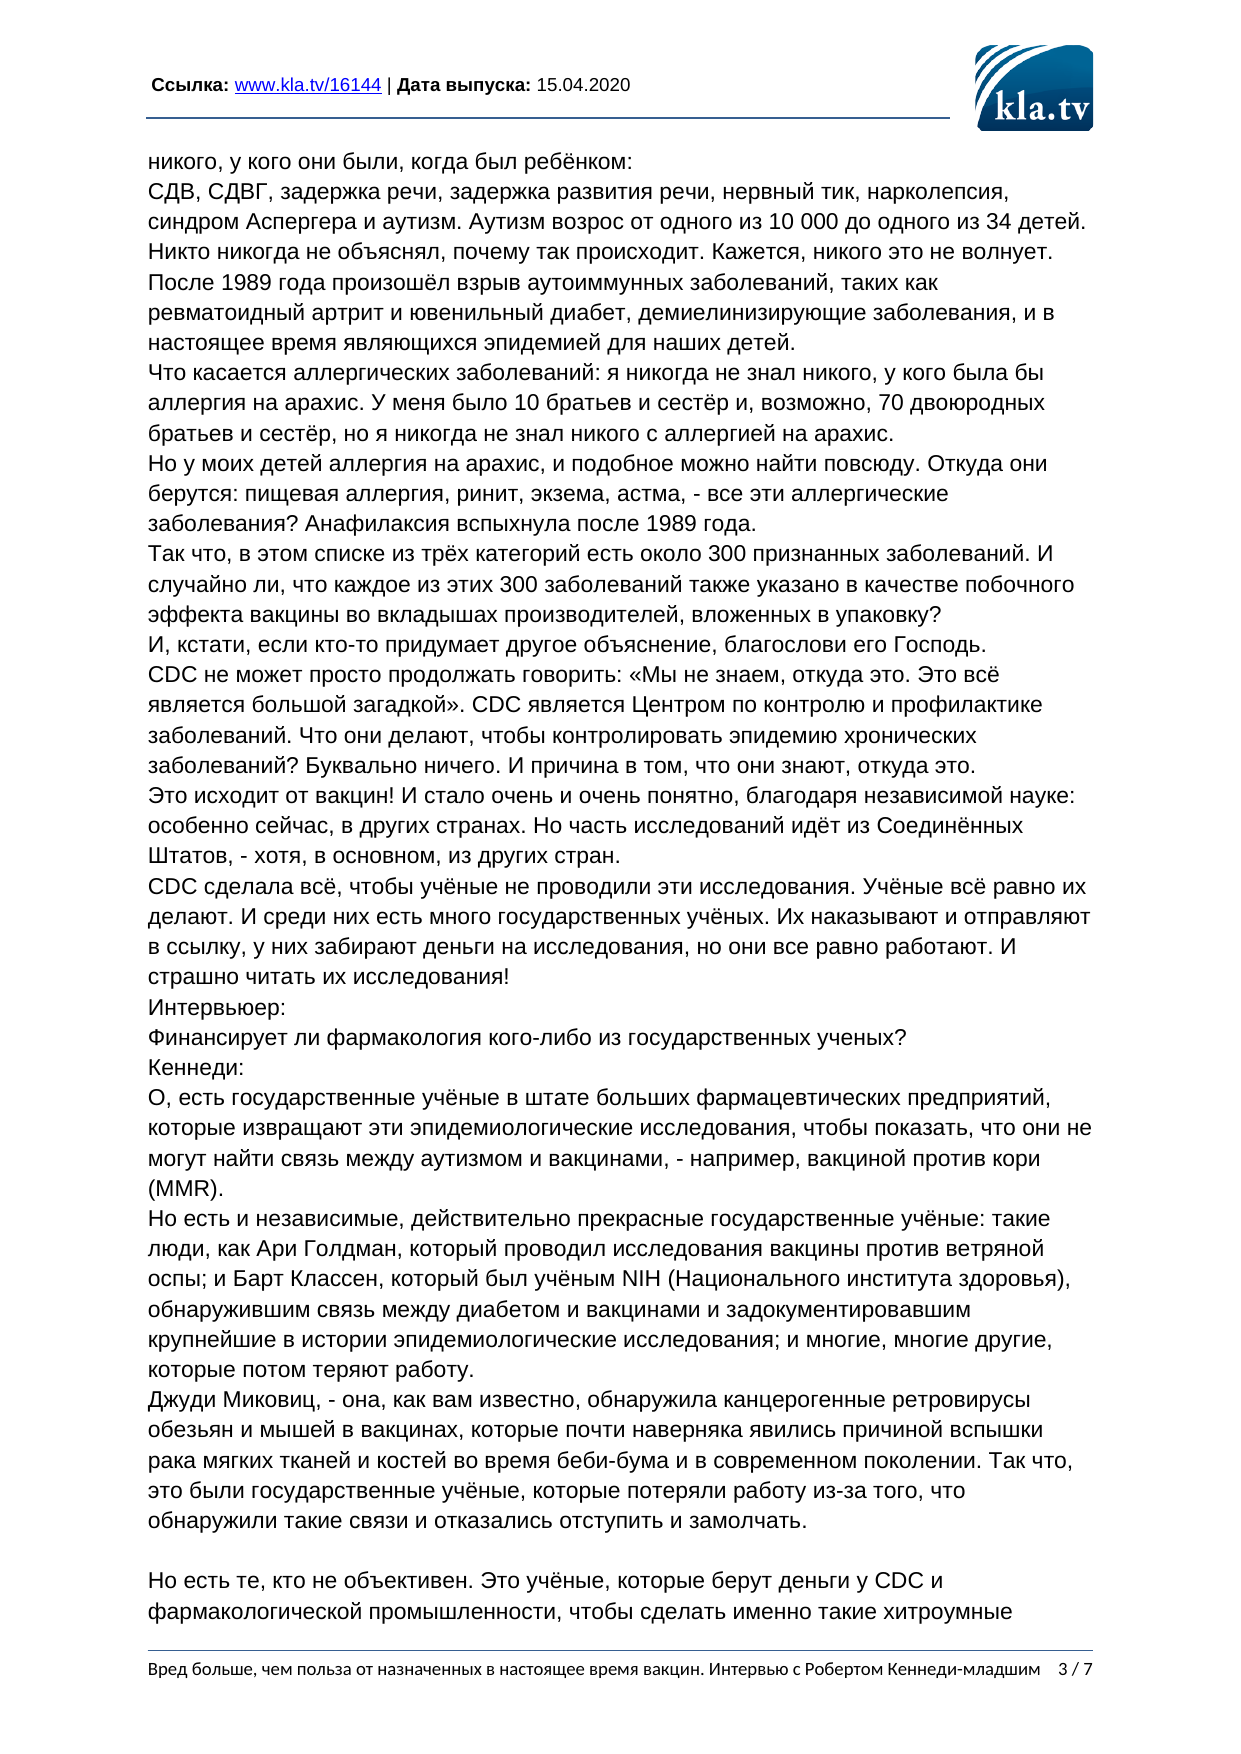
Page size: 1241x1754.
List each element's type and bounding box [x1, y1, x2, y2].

text [148, 148, 1093, 1624]
